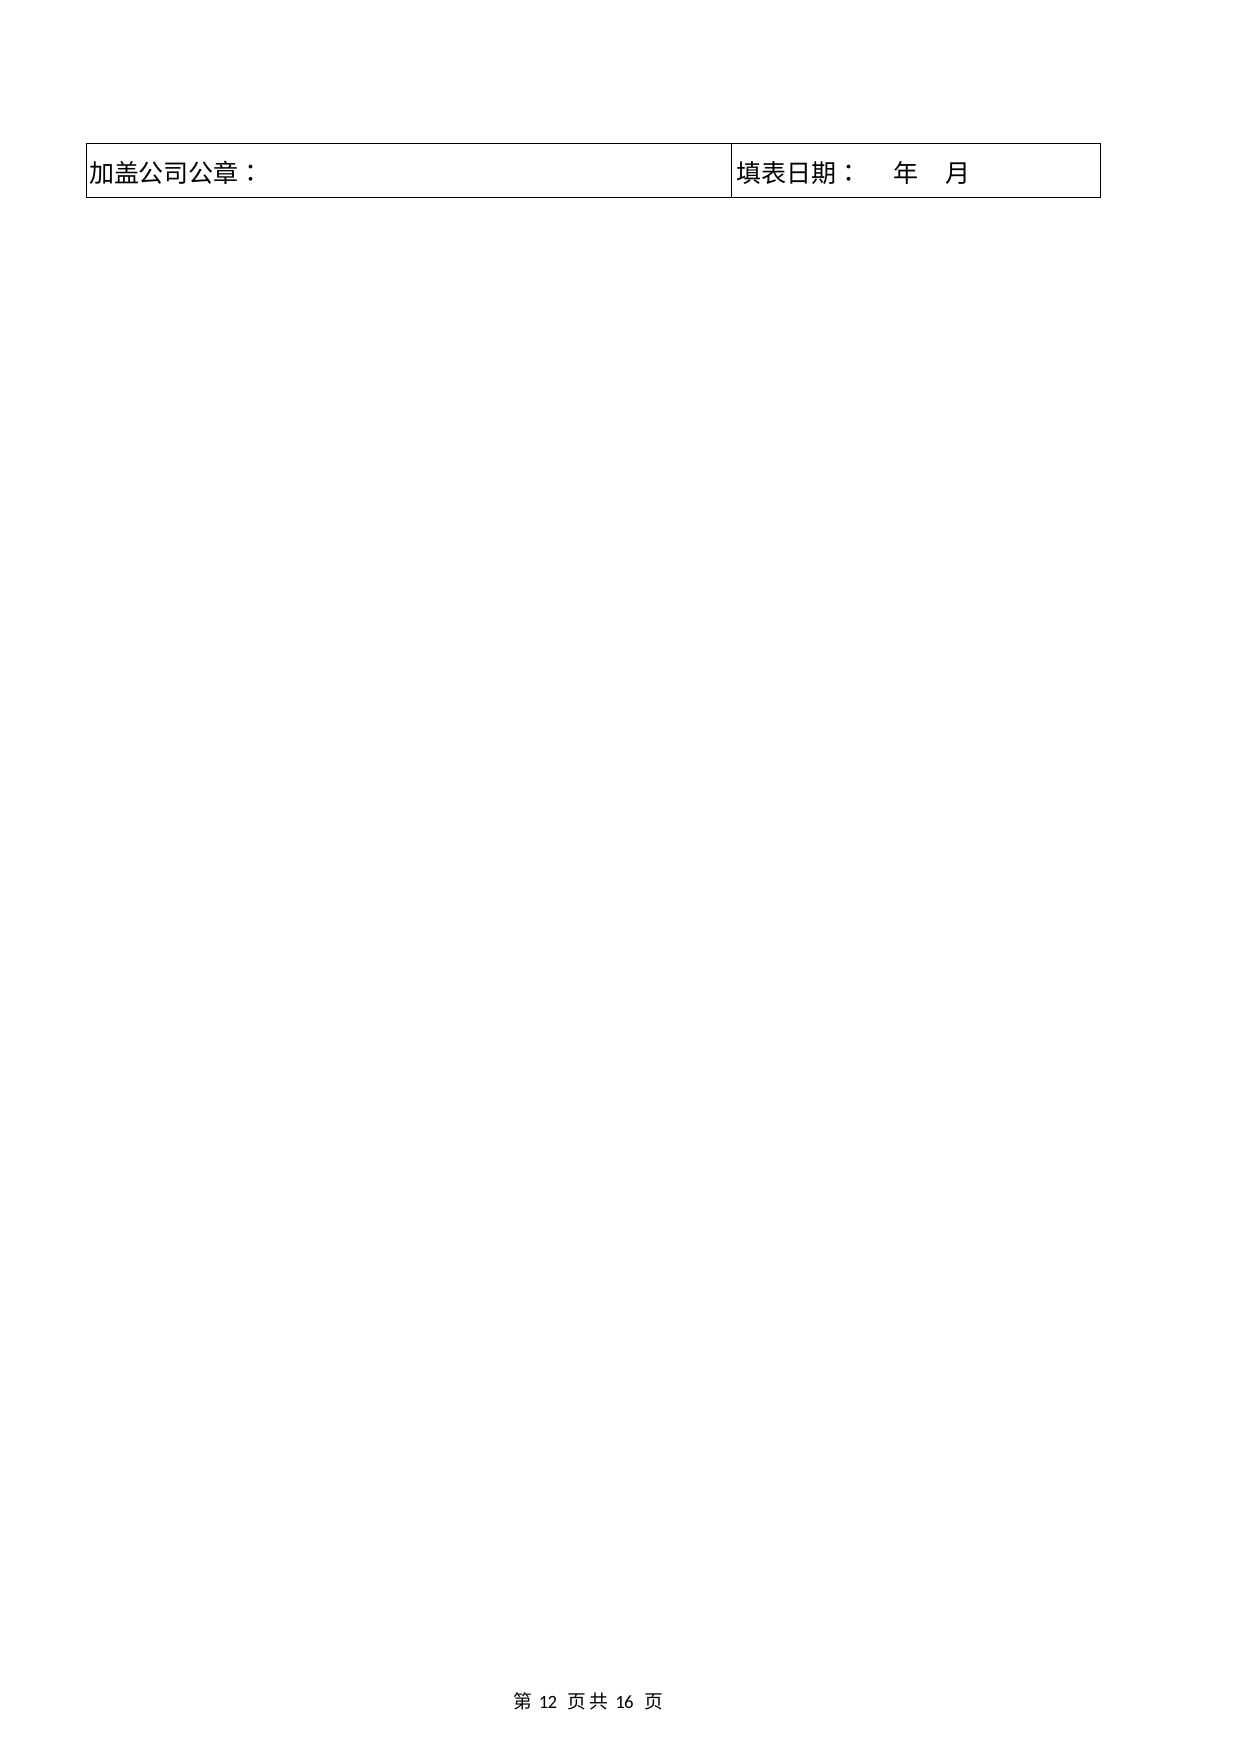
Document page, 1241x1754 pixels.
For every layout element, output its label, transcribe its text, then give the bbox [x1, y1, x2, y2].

table_cell 填表日期： 年 月 [732, 144, 1100, 197]
table_cell 加盖公司公章： [87, 144, 731, 197]
